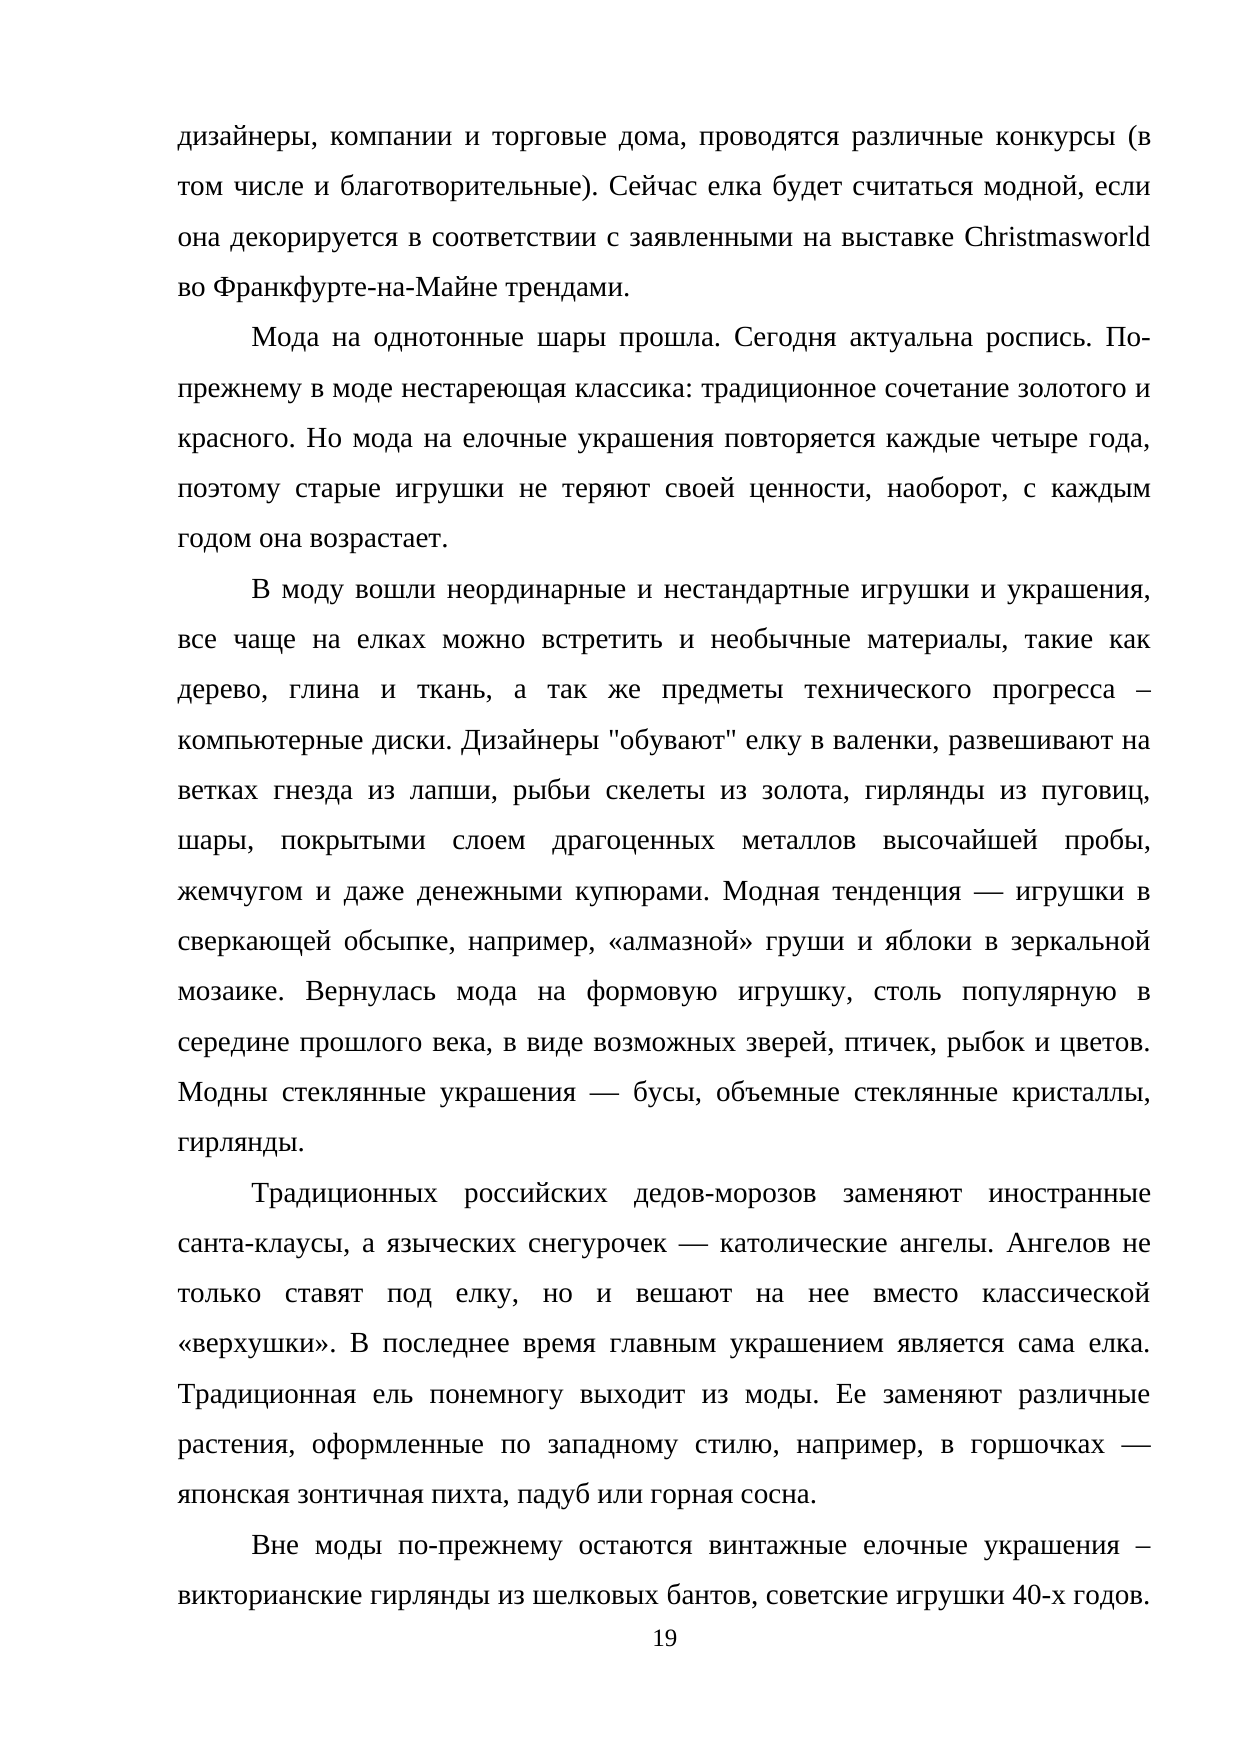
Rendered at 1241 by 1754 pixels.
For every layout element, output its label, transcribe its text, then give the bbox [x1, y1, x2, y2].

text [177, 1527, 1152, 1611]
text Мода на однотонные шары прошла. Сегодня актуальна роспись. По-прежнему в моде нестареющая классика: традиционное сочетание золотого и красного. Но мода на елочные украшения повторяется каждые четыре года, поэтому старые игрушки не теряют своей ценности, наоборот, с каждым годом она возрастает. [177, 319, 1152, 554]
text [177, 118, 1152, 303]
text В моду вошли неординарные и нестандартные игрушки и украшения, все чаще на елках можно встретить и необычные материалы, такие как дерево, глина и ткань, а так же предметы технического прогресса – компьютерные диски. Дизайнеры "обувают" елку в валенки, развешивают на ветках гнезда из лапши, рыбьи скелеты из золота, гирлянды из пуговиц, шары, покрытыми слоем драгоценных металлов высочайшей пробы, жемчугом и даже денежными купюрами. Модная тенденция — игрушки в сверкающей обсыпке, например, «алмазной» груши и яблоки в зеркальной мозаике. Вернулась мода на формовую игрушку, столь популярную в середине прошлого века, в виде возможных зверей, птичек, рыбок и цветов. Модны стеклянные украшения — бусы, объемные стеклянные кристаллы, гирлянды. [177, 571, 1152, 1158]
text Традиционных российских дедов-морозов заменяют иностранные санта-клаусы, а языческих снегурочек — католические ангелы. Ангелов не только ставят под елку, но и вешают на нее вместо классической «верхушки». В последнее время главным украшением является сама елка. Традиционная ель понемногу выходит из моды. Ее заменяют различные растения, оформленные по западному стилю, например, в горшочках — японская зонтичная пихта, падуб или горная сосна. [177, 1175, 1152, 1510]
